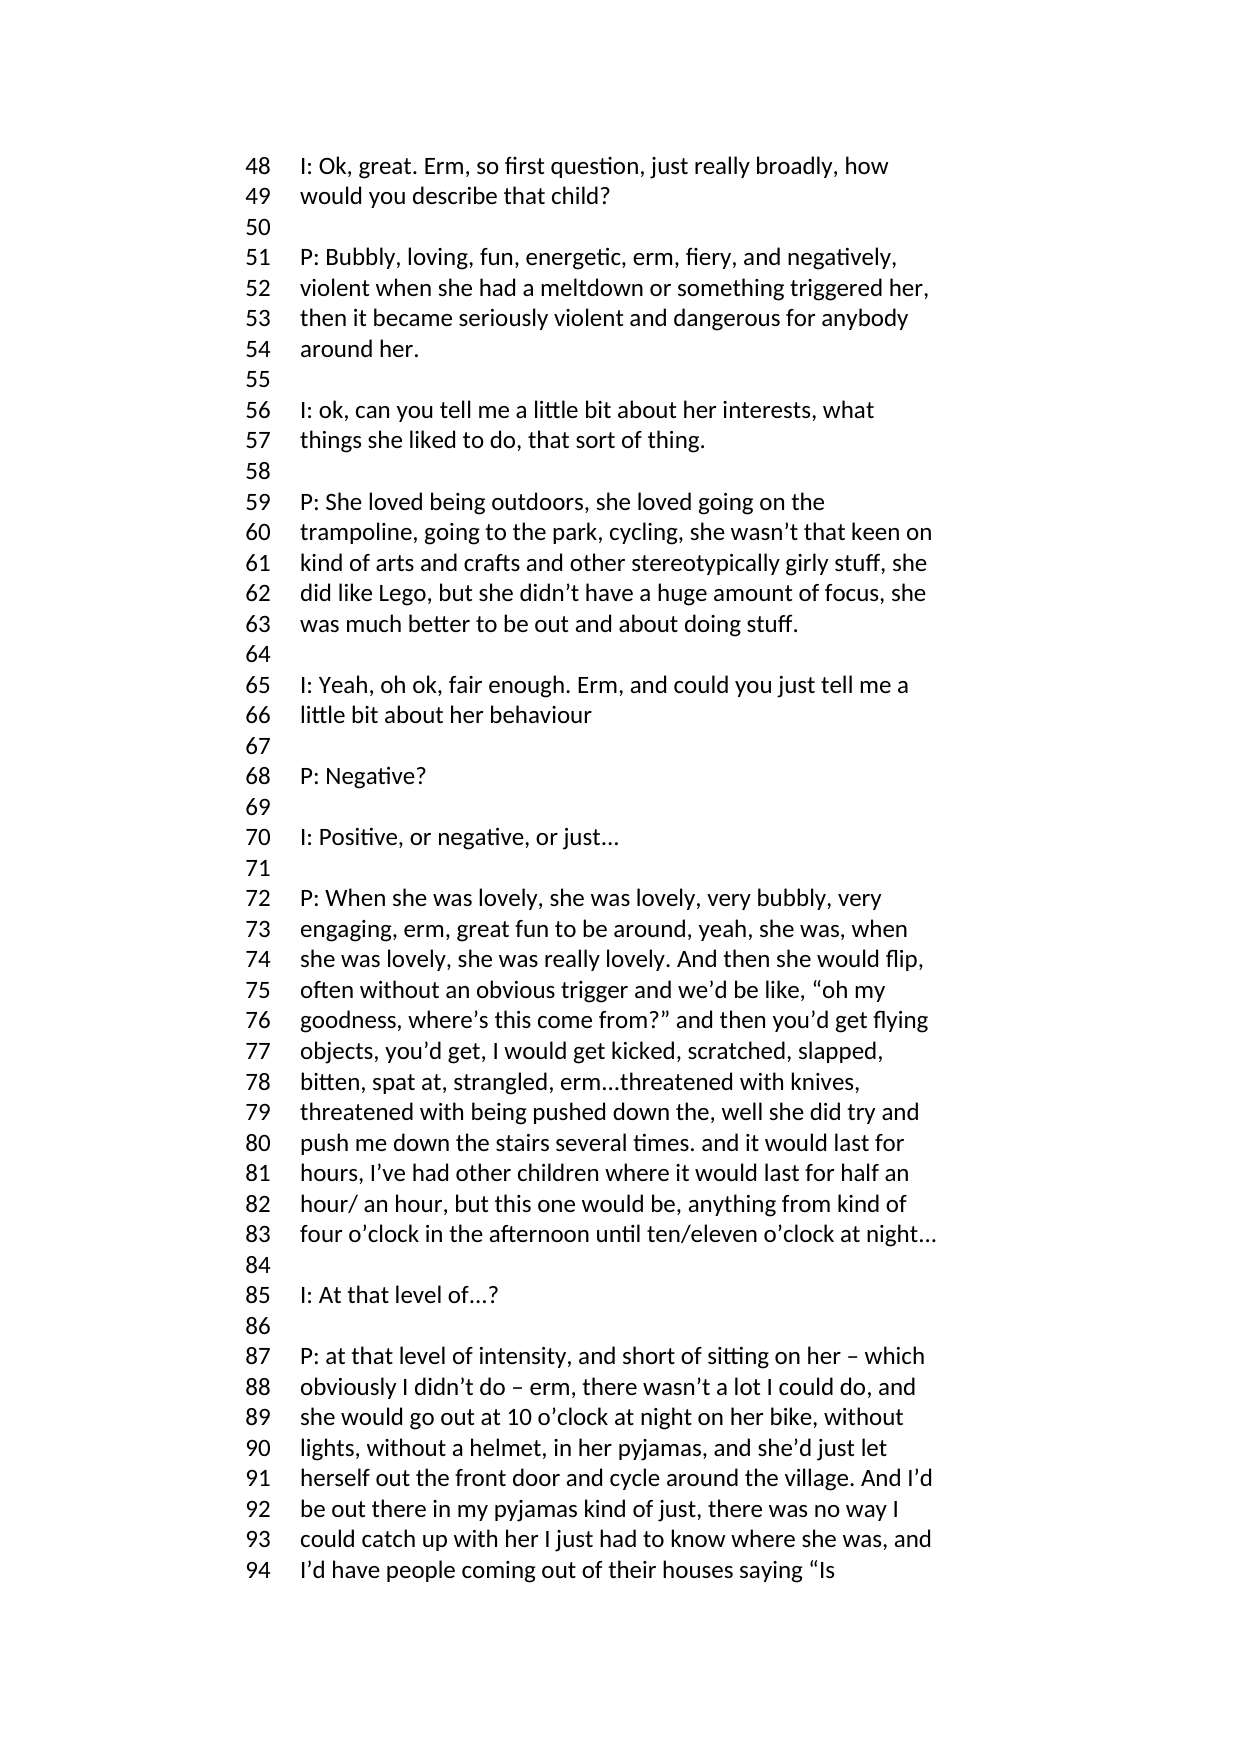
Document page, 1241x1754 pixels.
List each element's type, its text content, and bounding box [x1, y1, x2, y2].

text I: Yeah, oh ok, fair enough. Erm, and could you just tell me a little bit about her behaviour [300, 669, 940, 730]
text P: Bubbly, loving, fun, energetic, erm, fiery, and negatively, violent when she had a meltdown or something triggered her, then it became seriously violent and dangerous for anybody around her. [300, 242, 940, 364]
text P: Negative? [300, 760, 940, 791]
text I: At that level of...? [300, 1279, 940, 1310]
text I: Ok, great. Erm, so first question, just really broadly, how would you describe that child? [300, 150, 940, 211]
text P: When she was lovely, she was lovely, very bubbly, very engaging, erm, great fun to be around, yeah, she was, when she was lovely, she was really lovely. And then she would flip, often without an obvious trigger and we’d be like, “oh my goodness, where’s this come from?” and then you’d get flying objects, you’d get, I would get kicked, scratched, slapped, bitten, spat at, strangled, erm...threatened with knives, threatened with being pushed down the, well she did try and push me down the stairs several times. and it would last for hours, I’ve had other children where it would last for half an hour/ an hour, but this one would be, anything from kind of four o’clock in the afternoon until ten/eleven o’clock at night... [300, 882, 940, 1249]
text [300, 1340, 940, 1584]
text I: ok, can you tell me a little bit about her interests, what things she liked to do, that sort of thing. [300, 394, 940, 455]
text P: She loved being outdoors, she loved going on the trampoline, going to the park, cycling, she wasn’t that keen on kind of arts and crafts and other stereotypically girly stuff, she did like Lego, but she didn’t have a huge amount of focus, she was much better to be out and about doing stuff. [300, 486, 940, 638]
text I: Positive, or negative, or just... [300, 821, 940, 852]
